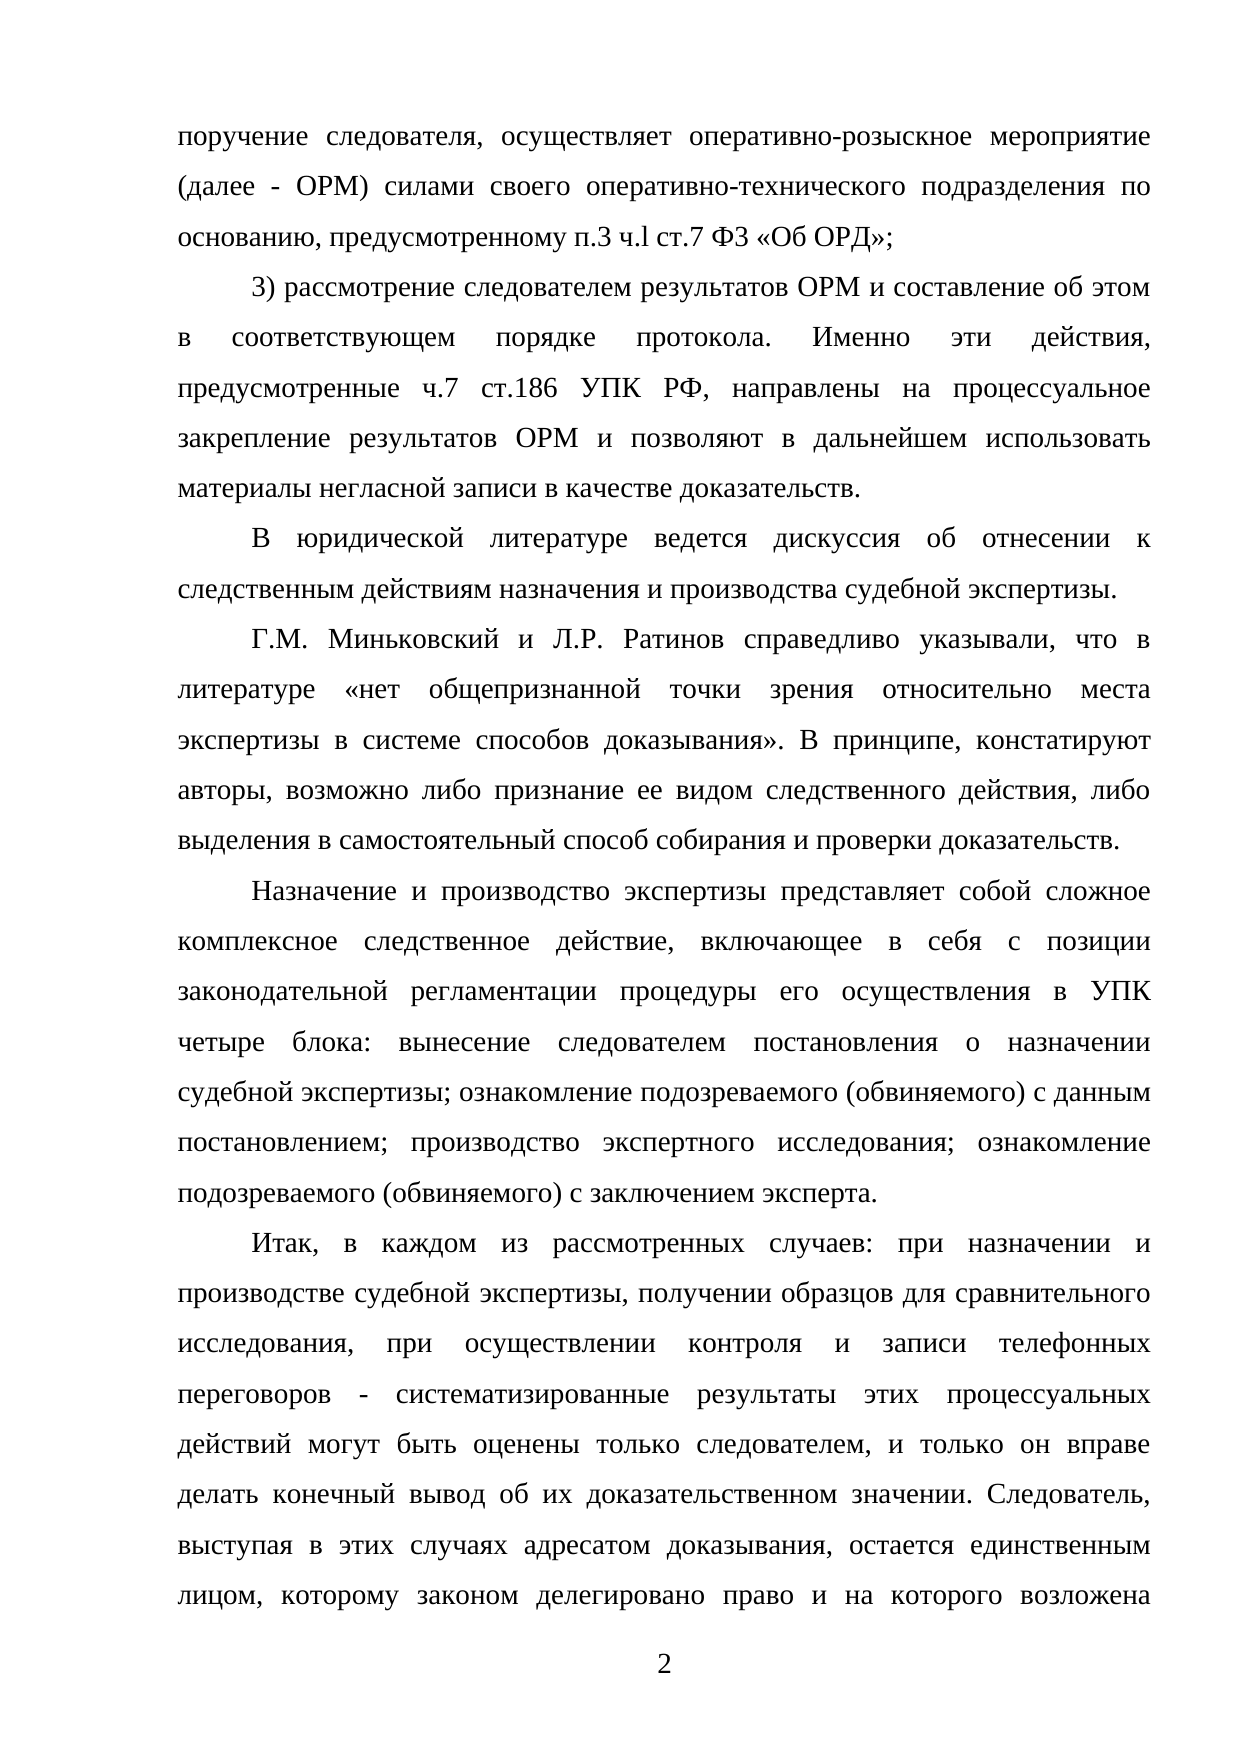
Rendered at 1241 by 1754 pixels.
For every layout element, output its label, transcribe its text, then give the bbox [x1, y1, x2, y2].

text Г.М. Миньковский и Л.Р. Ратинов справедливо указывали, что в литературе «нет общепризнанной точки зрения относительно места экспертизы в системе способов доказывания». В принципе, констатируют авторы, возможно либо признание ее видом следственного действия, либо выделения в самостоятельный способ собирания и проверки доказательств. [177, 621, 1152, 856]
text 3) рассмотрение следователем результатов ОРМ и составление об этом в соответствующем порядке протокола. Именно эти действия, предусмотренные ч.7 cт.186 УПК РФ, направлены на процессуальное закрепление результатов ОРМ и позволяют в дальнейшем использовать материалы негласной записи в качестве доказательств. [177, 269, 1152, 504]
text Назначение и производство экспертизы представляет собой сложное комплексное следственное действие, включающее в себя с позиции законодательной регламентации процедуры его осуществления в УПК четыре блока: вынесение следователем постановления о назначении судебной экспертизы; ознакомление подозреваемого (обвиняемого) с данным постановлением; производство экспертного исследования; ознакомление подозреваемого (обвиняемого) с заключением эксперта. [177, 873, 1152, 1208]
text В юридической литературе ведется дискуссия об отнесении к следственным действиям назначения и производства судебной экспертизы. [177, 521, 1152, 604]
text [177, 1225, 1152, 1611]
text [177, 118, 1152, 252]
